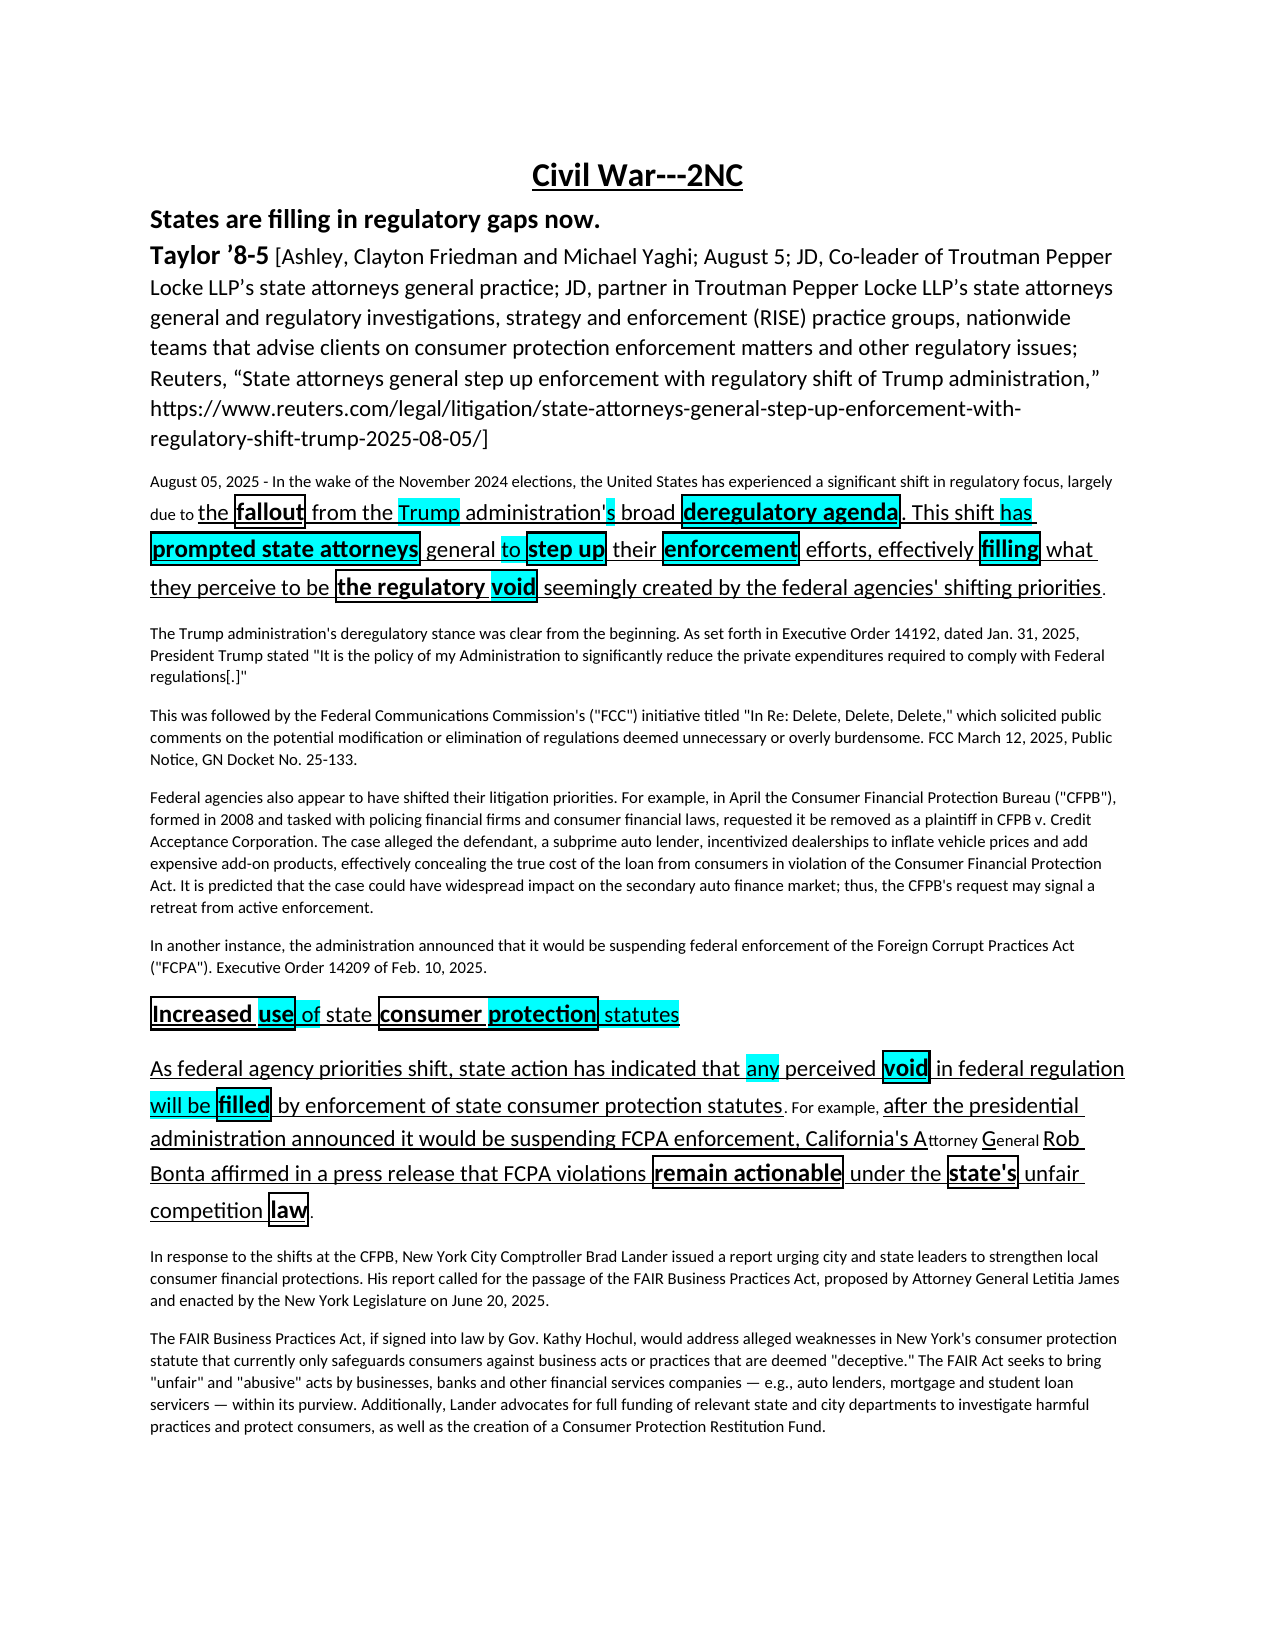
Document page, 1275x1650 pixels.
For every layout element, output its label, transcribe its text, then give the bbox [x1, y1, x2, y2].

text The FAIR Business Practices Act, if signed into law by Gov. Kathy Hochul, would address alleged weaknesses in New York's consumer protection statute that currently only safeguards consumers against business acts or practices that are deemed "deceptive." The FAIR Act seeks to bring "unfair" and "abusive" acts by businesses, banks and other financial services companies — e.g., auto lenders, mortgage and student loan servicers — within its purview. Additionally, Lander advocates for full funding of relevant state and city departments to investigate harmful practices and protect consumers, as well as the creation of a Consumer Protection Restitution Fund. [150, 1329, 1125, 1436]
text This was followed by the Federal Communications Commission's ("FCC") initiative titled "In Re: Delete, Delete, Delete," which solicited public comments on the potential modification or elimination of regulations deemed unnecessary or overly burdensome. FCC March 12, 2025, Public Notice, GN Docket No. 25-133. [150, 705, 1125, 769]
text August 05, 2025 - In the wake of the November 2024 elections, the United States has experienced a significant shift in regulatory focus, largely due to the fallout from the Trump administration's broad deregulatory agenda. This shift has prompted state attorneys general to step up their enforcement efforts, effectively filling what they perceive to be the regulatory void seemingly created by the federal agencies' shifting priorities. [150, 471, 1125, 603]
text Taylor ’8-5 [Ashley, Clayton Friedman and Michael Yaghi; August 5; JD, Co-leader of Troutman Pepper Locke LLP’s state attorneys general practice; JD, partner in Troutman Pepper Locke LLP’s state attorneys general and regulatory investigations, strategy and enforcement (RISE) practice groups, nationwide teams that advise clients on consumer protection enforcement matters and other regulatory issues; Reuters, “State attorneys general step up enforcement with regulatory shift of Trump administration,” https://www.reuters.com/legal/litigation/state-attorneys-general-step-up-enforcement-with-regulatory-shift-trump-2025-08-05/] [150, 238, 1125, 452]
subtitle States are filling in regulatory gaps now. [150, 202, 1125, 235]
text As federal agency priorities shift, state action has indicated that any perceived void in federal regulation will be filled by enforcement of state consumer protection statutes. For example, after the presidential administration announced it would be suspending FCPA enforcement, California's Attorney General Rob Bonta affirmed in a press release that FCPA violations remain actionable under the state's unfair competition law. [150, 1079, 1125, 1227]
text Increased use of state consumer protection statutes [152, 998, 258, 1028]
text Increased use of state consumer protection statutes [380, 998, 488, 1028]
subtitle Civil War---2NC [150, 154, 1125, 195]
text Increased use of state consumer protection statutes [599, 996, 1125, 1031]
text In response to the shifts at the CFPB, New York City Comptroller Brad Lander issued a report urging city and state leaders to strengthen local consumer financial protections. His report called for the passage of the FAIR Business Practices Act, proposed by Attorney General Letitia James and enacted by the New York Legislature on June 20, 2025. [150, 1246, 1125, 1310]
text Federal agencies also appear to have shifted their litigation priorities. For example, in April the Consumer Financial Protection Bureau ("CFPB"), formed in 2008 and tasked with policing financial firms and consumer financial laws, requested it be removed as a plaintiff in CFPB v. Credit Acceptance Corporation. The case alleged the defendant, a subprime auto lender, incentivized dealerships to inflate vehicle prices and add expensive add-on products, effectively concealing the true cost of the loan from consumers in violation of the Consumer Financial Protection Act. It is predicted that the case could have widespread impact on the secondary auto finance market; thus, the CFPB's request may signal a retreat from active enforcement. [150, 787, 1125, 917]
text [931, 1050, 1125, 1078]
text In another instance, the administration announced that it would be suspending federal enforcement of the Foreign Corrupt Practices Act ("FCPA"). Executive Order 14209 of Feb. 10, 2025. [150, 935, 1125, 978]
text The Trump administration's deregulatory stance was clear from the beginning. As set forth in Executive Order 14192, dated Jan. 31, 2025, President Trump stated "It is the policy of my Administration to significantly reduce the private expenditures required to comply with Federal regulations[.]" [150, 623, 1125, 687]
